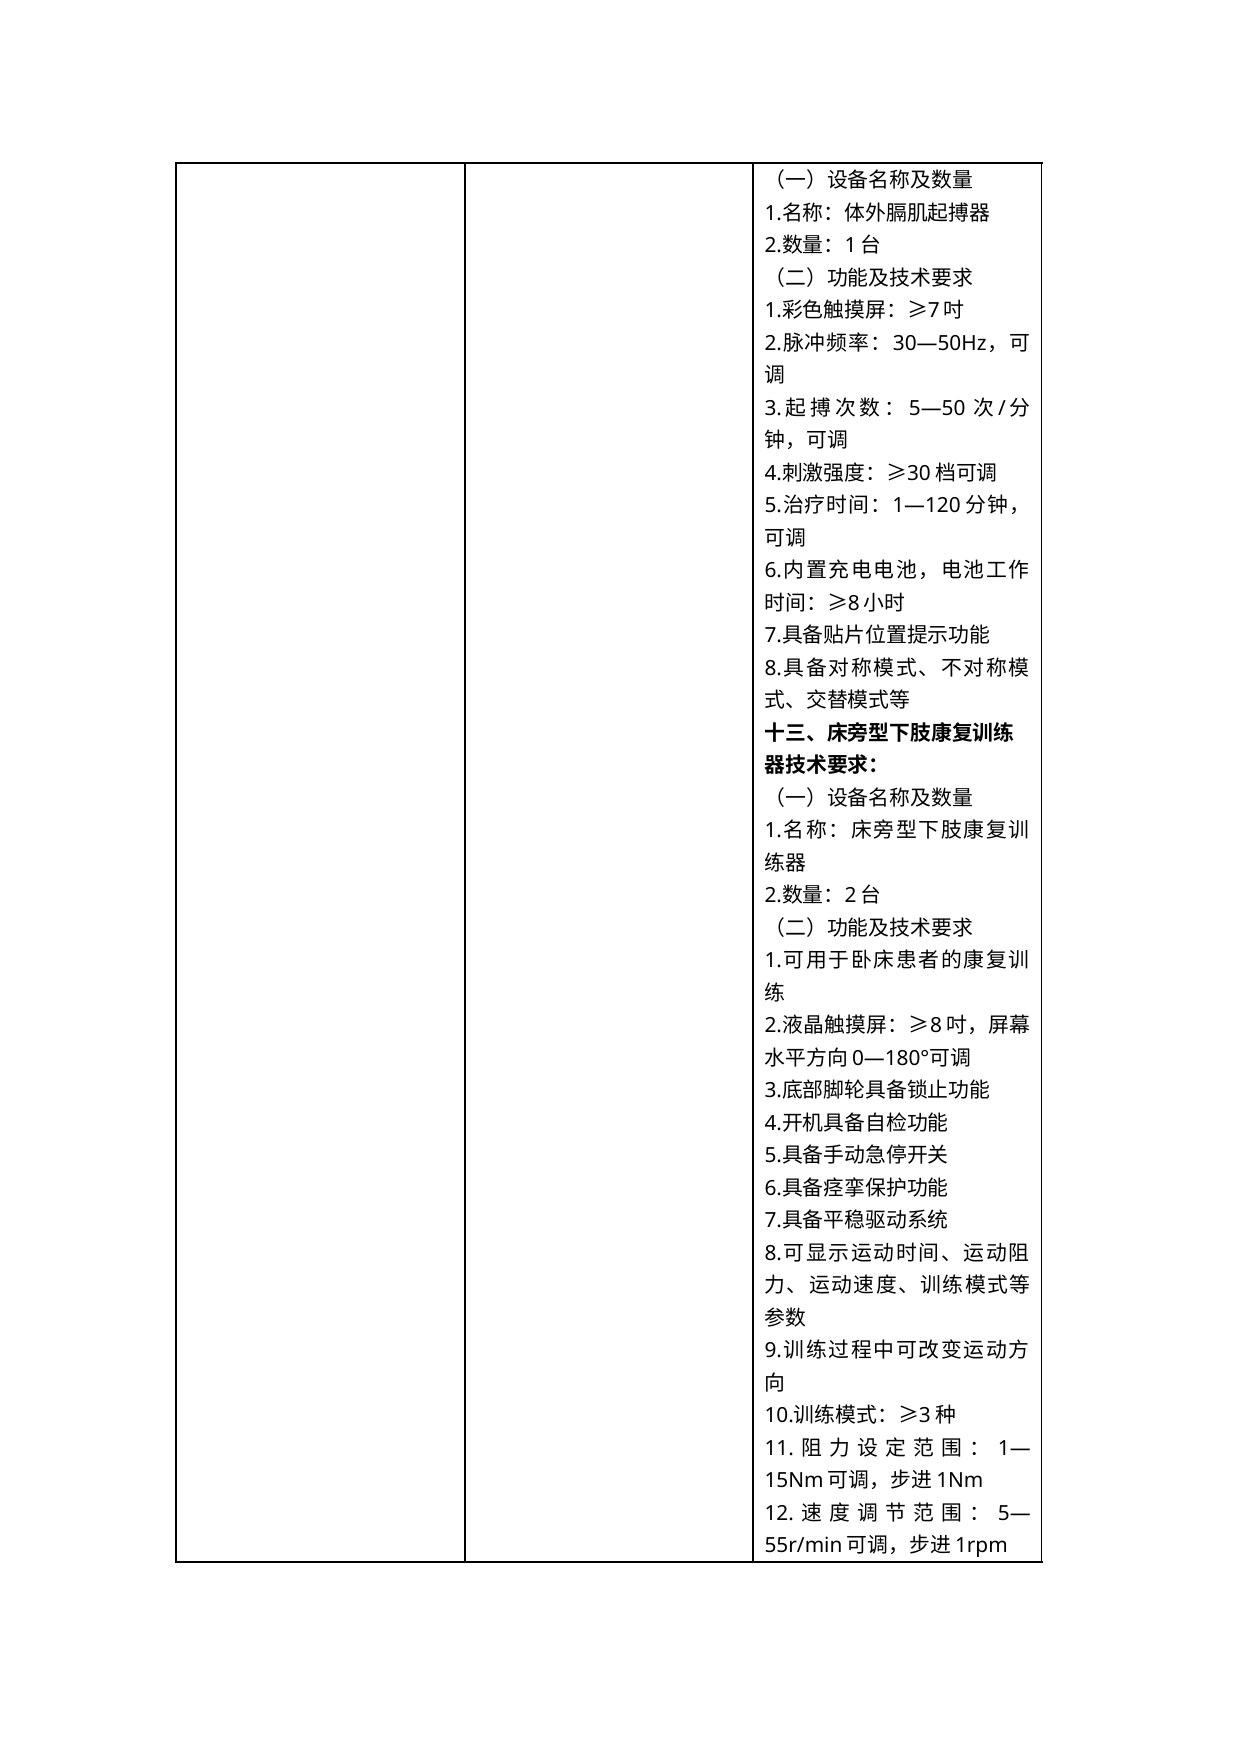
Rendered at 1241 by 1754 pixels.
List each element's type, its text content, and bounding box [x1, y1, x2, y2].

table_cell [466, 164, 752, 1561]
table_cell 1 [177, 164, 464, 1561]
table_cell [754, 164, 1041, 1561]
